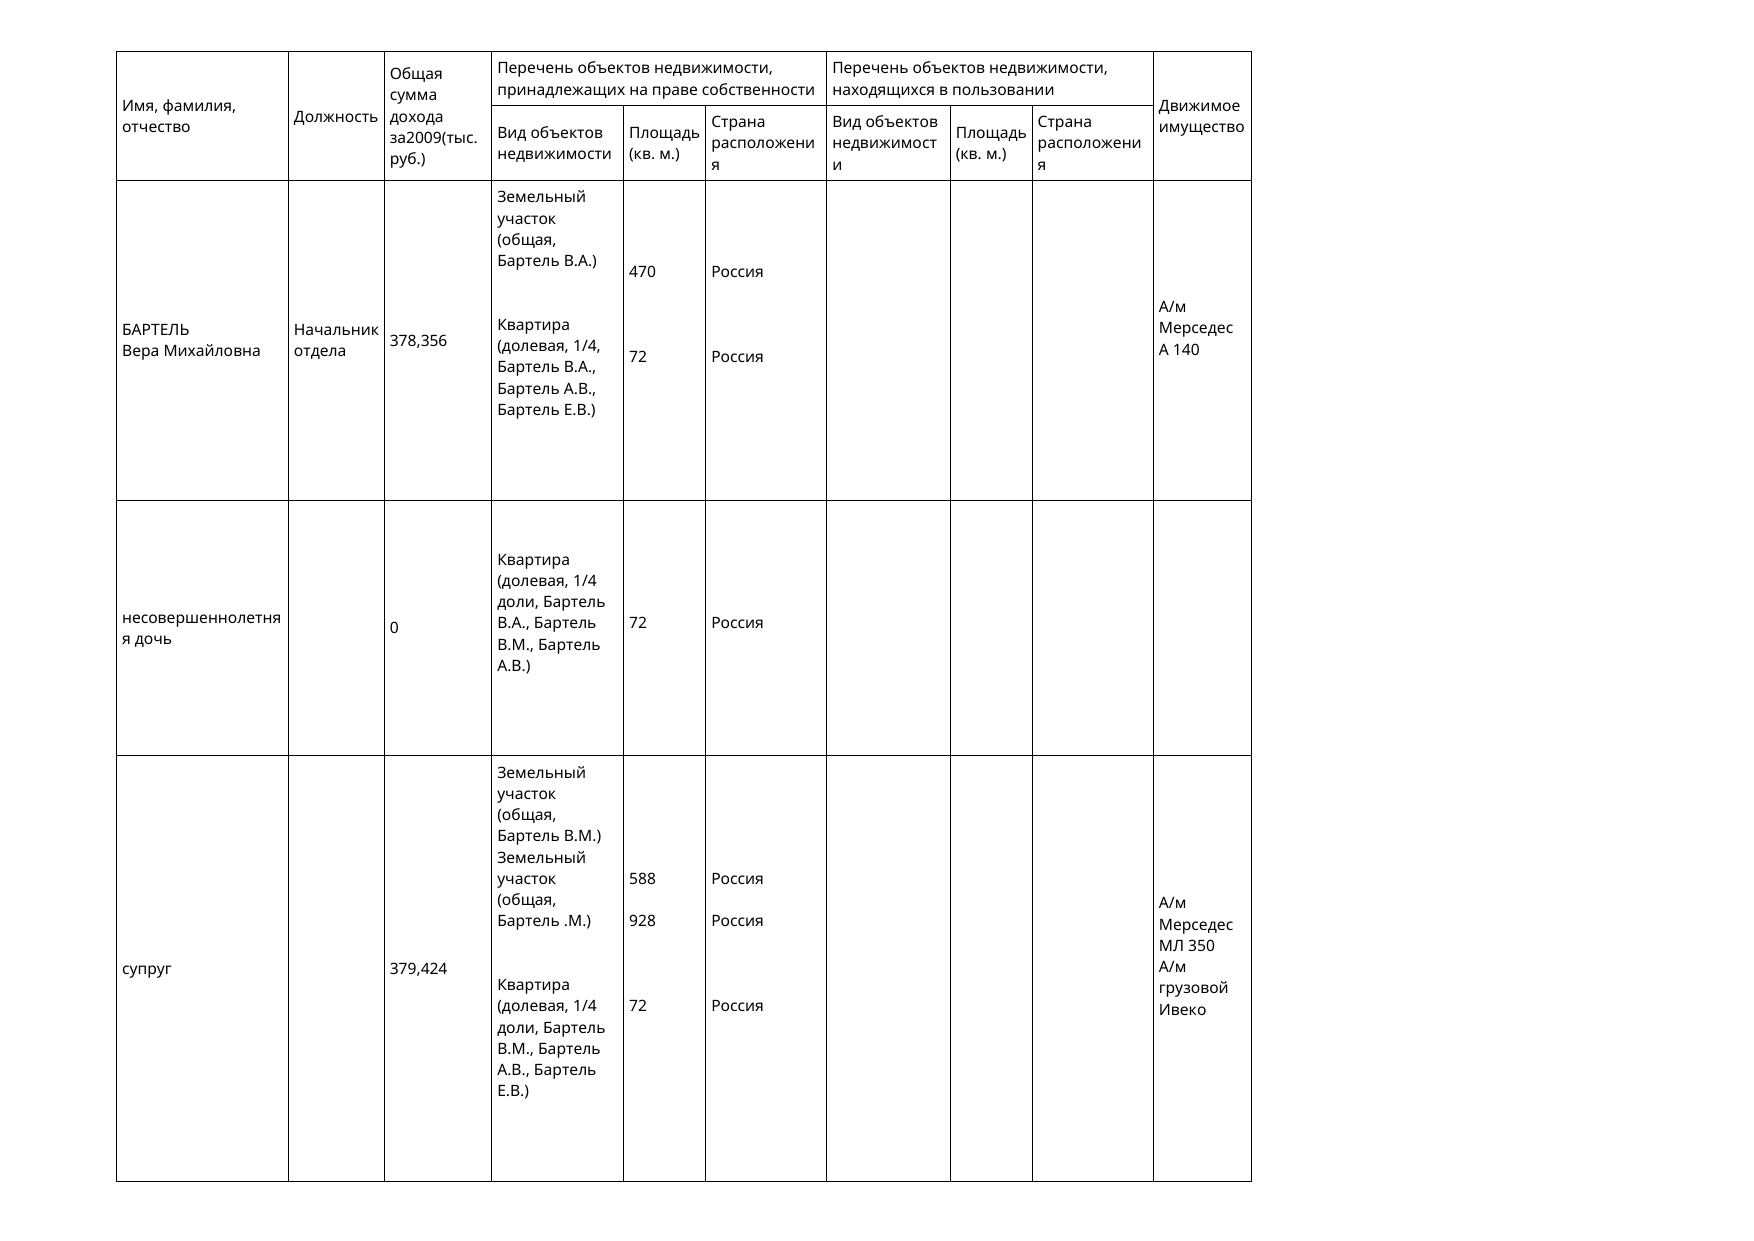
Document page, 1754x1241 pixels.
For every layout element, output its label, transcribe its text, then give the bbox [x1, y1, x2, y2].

table_cell несовершеннолетняя дочь [117, 501, 288, 755]
table_cell 378,356 [385, 181, 491, 499]
table_cell [827, 181, 950, 499]
table_cell Страна расположения [706, 106, 826, 180]
table_cell Россия [706, 501, 826, 755]
table_cell Начальник отдела [289, 181, 384, 499]
table_cell [1033, 501, 1153, 755]
table_cell Вид объектов недвижимости [492, 106, 623, 180]
table_cell [289, 756, 384, 1181]
table_cell 72 [624, 501, 705, 755]
table_cell [1154, 501, 1251, 755]
table_cell 379,424 [385, 756, 491, 1181]
table_cell [951, 756, 1032, 1181]
table_cell 470 72 [624, 181, 705, 499]
table_cell Вид объектов недвижимости [827, 106, 950, 180]
table_cell [1033, 181, 1153, 499]
table_cell [827, 756, 950, 1181]
table_cell Квартира (долевая, 1/4 доли, Бартель В.А., Бартель В.М., Бартель А.В.) [492, 501, 623, 755]
table_cell БАРТЕЛЬ Вера Михайловна [117, 181, 288, 499]
table_cell Россия Россия [706, 181, 826, 499]
table_cell [827, 501, 950, 755]
table_cell 588 928 72 [624, 756, 705, 1181]
table_cell супруг [117, 756, 288, 1181]
table_cell Земельный участок (общая, Бартель В.А.) Квартира (долевая, 1/4, Бартель В.А., Бартель А.В., Бартель Е.В.) [492, 181, 623, 499]
table_cell [951, 181, 1032, 499]
table_header Общая сумма дохода за2009(тыс. руб.) [385, 52, 491, 180]
table_header Перечень объектов недвижимости, принадлежащих на праве собственности [492, 52, 826, 105]
table_header Имя, фамилия, отчество [117, 52, 288, 180]
table_header Движимое имущество [1154, 52, 1251, 180]
table_cell Россия Россия Россия [706, 756, 826, 1181]
table_cell А/м Мерседес А 140 [1154, 181, 1251, 499]
table_cell Площадь (кв. м.) [951, 106, 1032, 180]
table_cell Страна расположения [1033, 106, 1153, 180]
table_cell Земельный участок (общая, Бартель В.М.) Земельный участок (общая, Бартель .М.) Квартира (долевая, 1/4 доли, Бартель В.М., Бартель А.В., Бартель Е.В.) [492, 756, 623, 1181]
table_cell А/м Мерседес МЛ 350 А/м грузовой Ивеко [1154, 756, 1251, 1181]
table_cell 0 [385, 501, 491, 755]
table_header Должность [289, 52, 384, 180]
table_cell [1033, 756, 1153, 1181]
table_cell [289, 501, 384, 755]
table_header Перечень объектов недвижимости, находящихся в пользовании [827, 52, 1153, 105]
table_cell Площадь (кв. м.) [624, 106, 705, 180]
table_cell [951, 501, 1032, 755]
